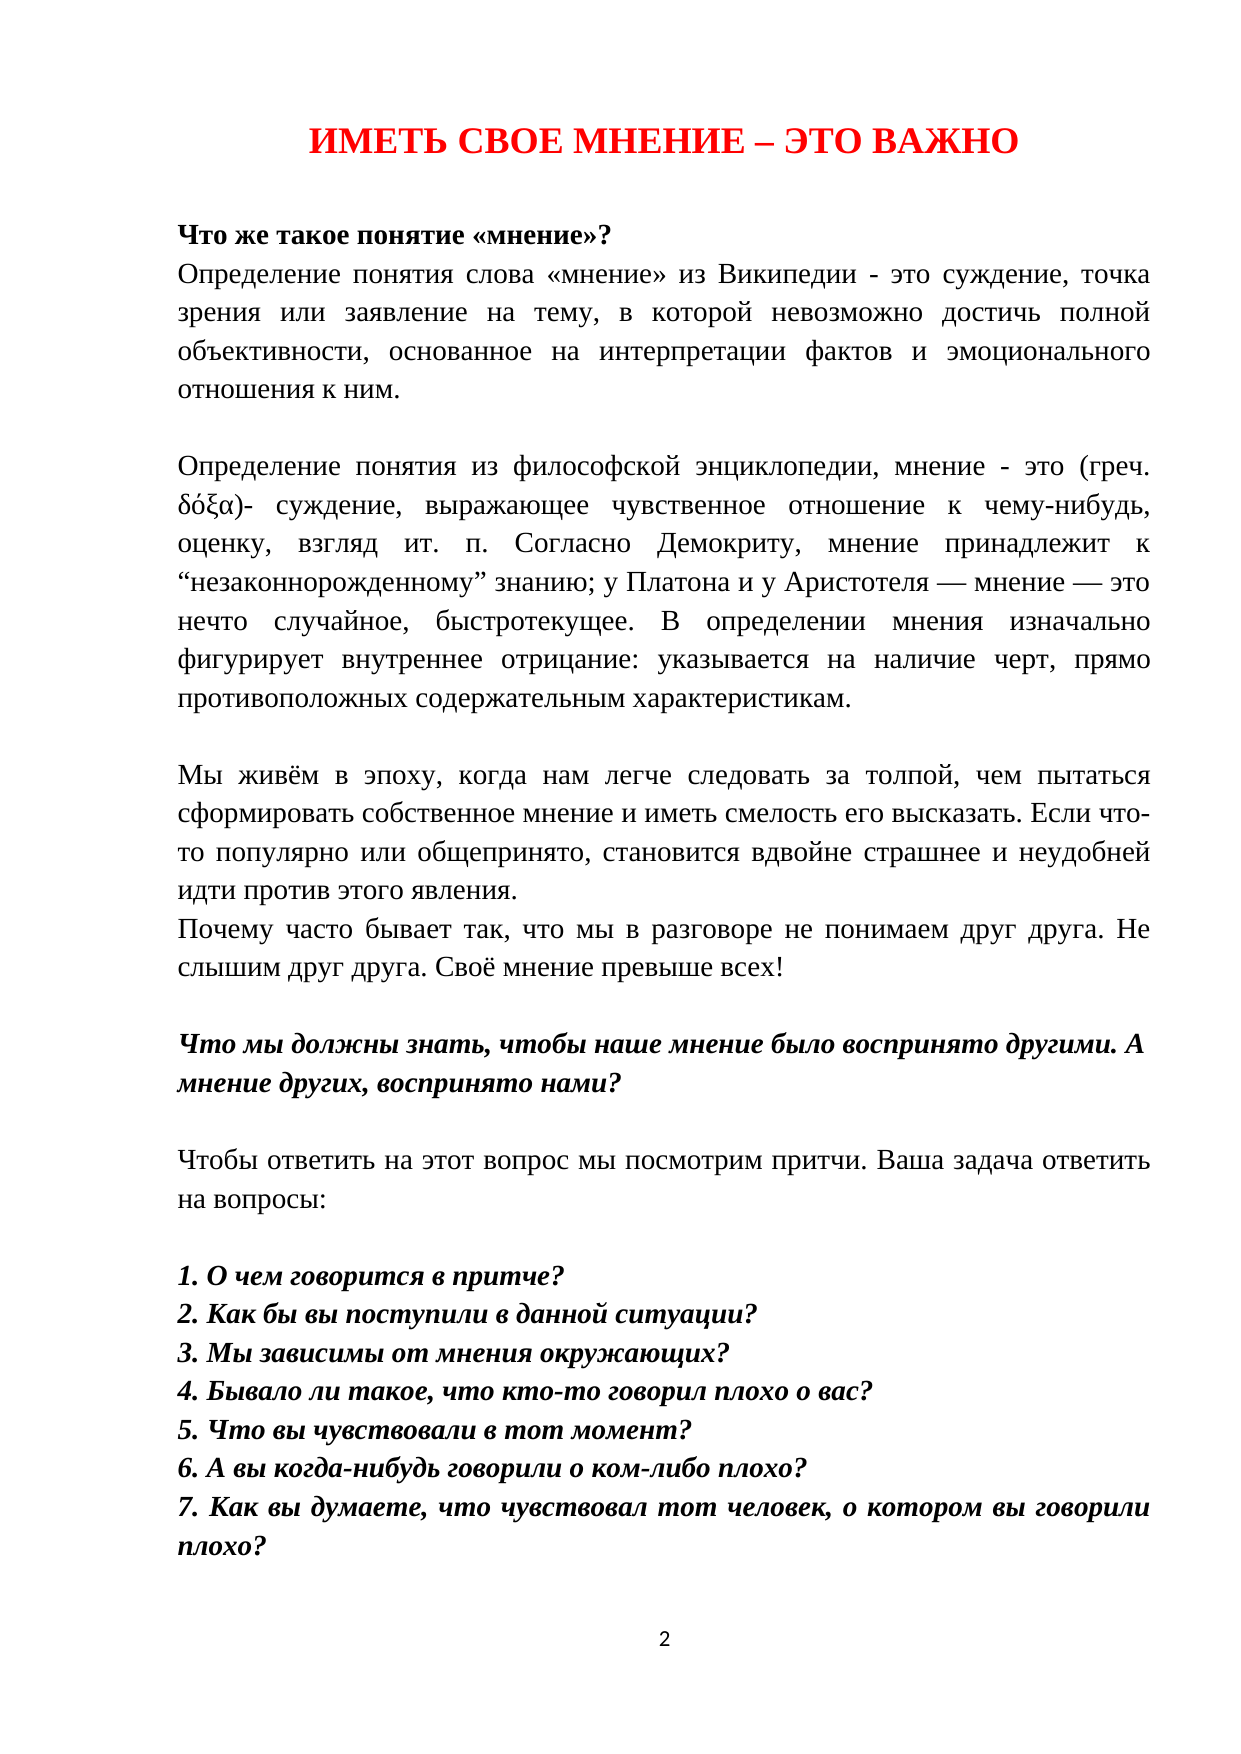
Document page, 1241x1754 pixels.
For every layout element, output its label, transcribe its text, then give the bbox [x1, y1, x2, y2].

text 3. Мы зависимы от мнения окружающих? [177, 1335, 1152, 1368]
text Что же такое понятие «мнение»? [177, 217, 1152, 251]
text Определение понятия слова «мнение» из Википедии - это суждение, точка зрения или заявление на тему, в которой невозможно достичь полной объективности, основанное на интерпретации фактов и эмоционального отношения к ним. [177, 256, 1152, 405]
text Что мы должны знать, чтобы наше мнение было воспринято другими. А мнение других, воспринято нами? [177, 1027, 1152, 1099]
text Чтобы ответить на этот вопрос мы посмотрим притчи. Ваша задача ответить на вопросы: [177, 1142, 1152, 1214]
text 5. Что вы чувствовали в тот момент? [177, 1412, 1152, 1446]
text Почему часто бывает так, что мы в разговоре не понимаем друг друга. Не слышим друг друга. Своё мнение превыше всех! [177, 911, 1152, 983]
text 6. А вы когда-нибудь говорили о ком-либо плохо? [177, 1451, 1152, 1484]
text 4. Бывало ли такое, что кто-то говорил плохо о вас? [177, 1373, 1152, 1407]
text 2. Как бы вы поступили в данной ситуации? [177, 1296, 1152, 1330]
text 1. О чем говорится в притче? [177, 1258, 1152, 1291]
text 7. Как вы думаете, что чувствовал тот человек, о котором вы говорили плохо? [177, 1489, 1152, 1561]
text Определение понятия из философской энциклопедии, мнение - это (греч. δόξα)- суждение, выражающее чувственное отношение к чему-нибудь, оценку, взгляд ит. п. Согласно Демокриту, мнение принадлежит к “незаконнорожденному” знанию; у Платона и у Аристотеля — мнение — это нечто случайное, быстротекущее. В определении мнения изначально фигурирует внутреннее отрицание: указывается на наличие черт, прямо противоположных содержательным характеристикам. [177, 448, 1152, 713]
text ИМЕТЬ СВОЕ МНЕНИЕ – ЭТО ВАЖНО [177, 118, 1152, 161]
text Мы живём в эпоху, когда нам легче следовать за толпой, чем пытаться сформировать собственное мнение и иметь смелость его высказать. Если что-то популярно или общепринято, становится вдвойне страшнее и неудобней идти против этого явления. [177, 757, 1152, 906]
